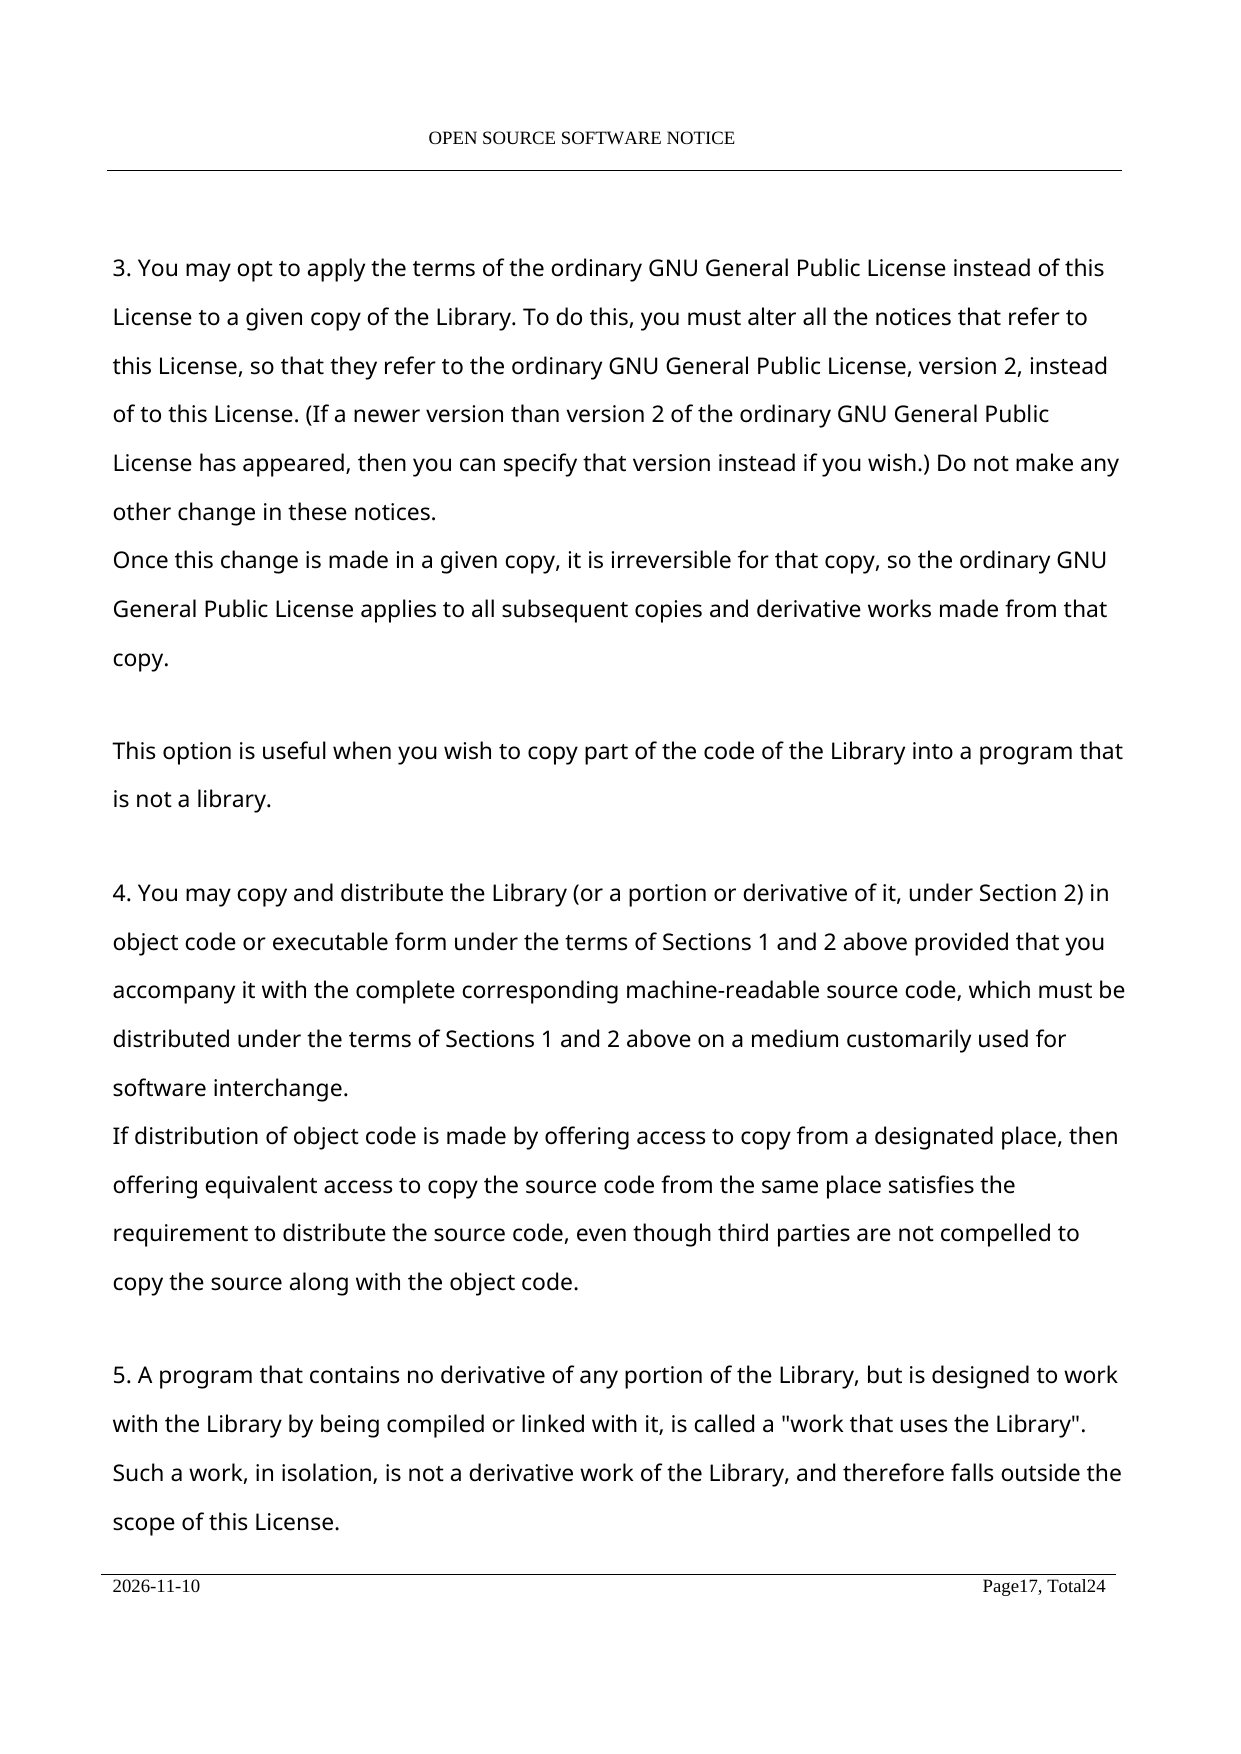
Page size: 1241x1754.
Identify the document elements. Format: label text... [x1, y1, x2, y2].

text 5. A program that contains no derivative of any portion of the Library, but is designed to work with the Library by being compiled or linked with it, is called a "work that uses the Library". Such a work, in isolation, is not a derivative work of the Library, and therefore falls outside the scope of this License. [112, 1359, 1128, 1537]
text 3. You may opt to apply the terms of the ordinary GNU General Public License instead of this License to a given copy of the Library. To do this, you must alter all the notices that refer to this License, so that they refer to the ordinary GNU General Public License, version 2, instead of to this License. (If a newer version than version 2 of the ordinary GNU General Public License has appeared, then you can specify that version instead if you wish.) Do not make any other change in these notices. [112, 251, 1128, 528]
text If distribution of object code is made by offering access to copy from a designated place, then offering equivalent access to copy the source code from the same place satisfies the requirement to distribute the source code, even though third parties are not compelled to copy the source along with the object code. [112, 1119, 1128, 1298]
text This option is useful when you wish to copy part of the code of the Library into a program that is not a library. [112, 734, 1128, 815]
text Once this change is made in a given copy, it is irreversible for that copy, so the ordinary GNU General Public License applies to all subsequent copies and derivative works made from that copy. [112, 543, 1128, 673]
text 4. You may copy and distribute the Library (or a portion or derivative of it, under Section 2) in object code or executable form under the terms of Sections 1 and 2 above provided that you accompany it with the complete corresponding machine-readable source code, which must be distributed under the terms of Sections 1 and 2 above on a medium customarily used for software interchange. [112, 876, 1128, 1103]
